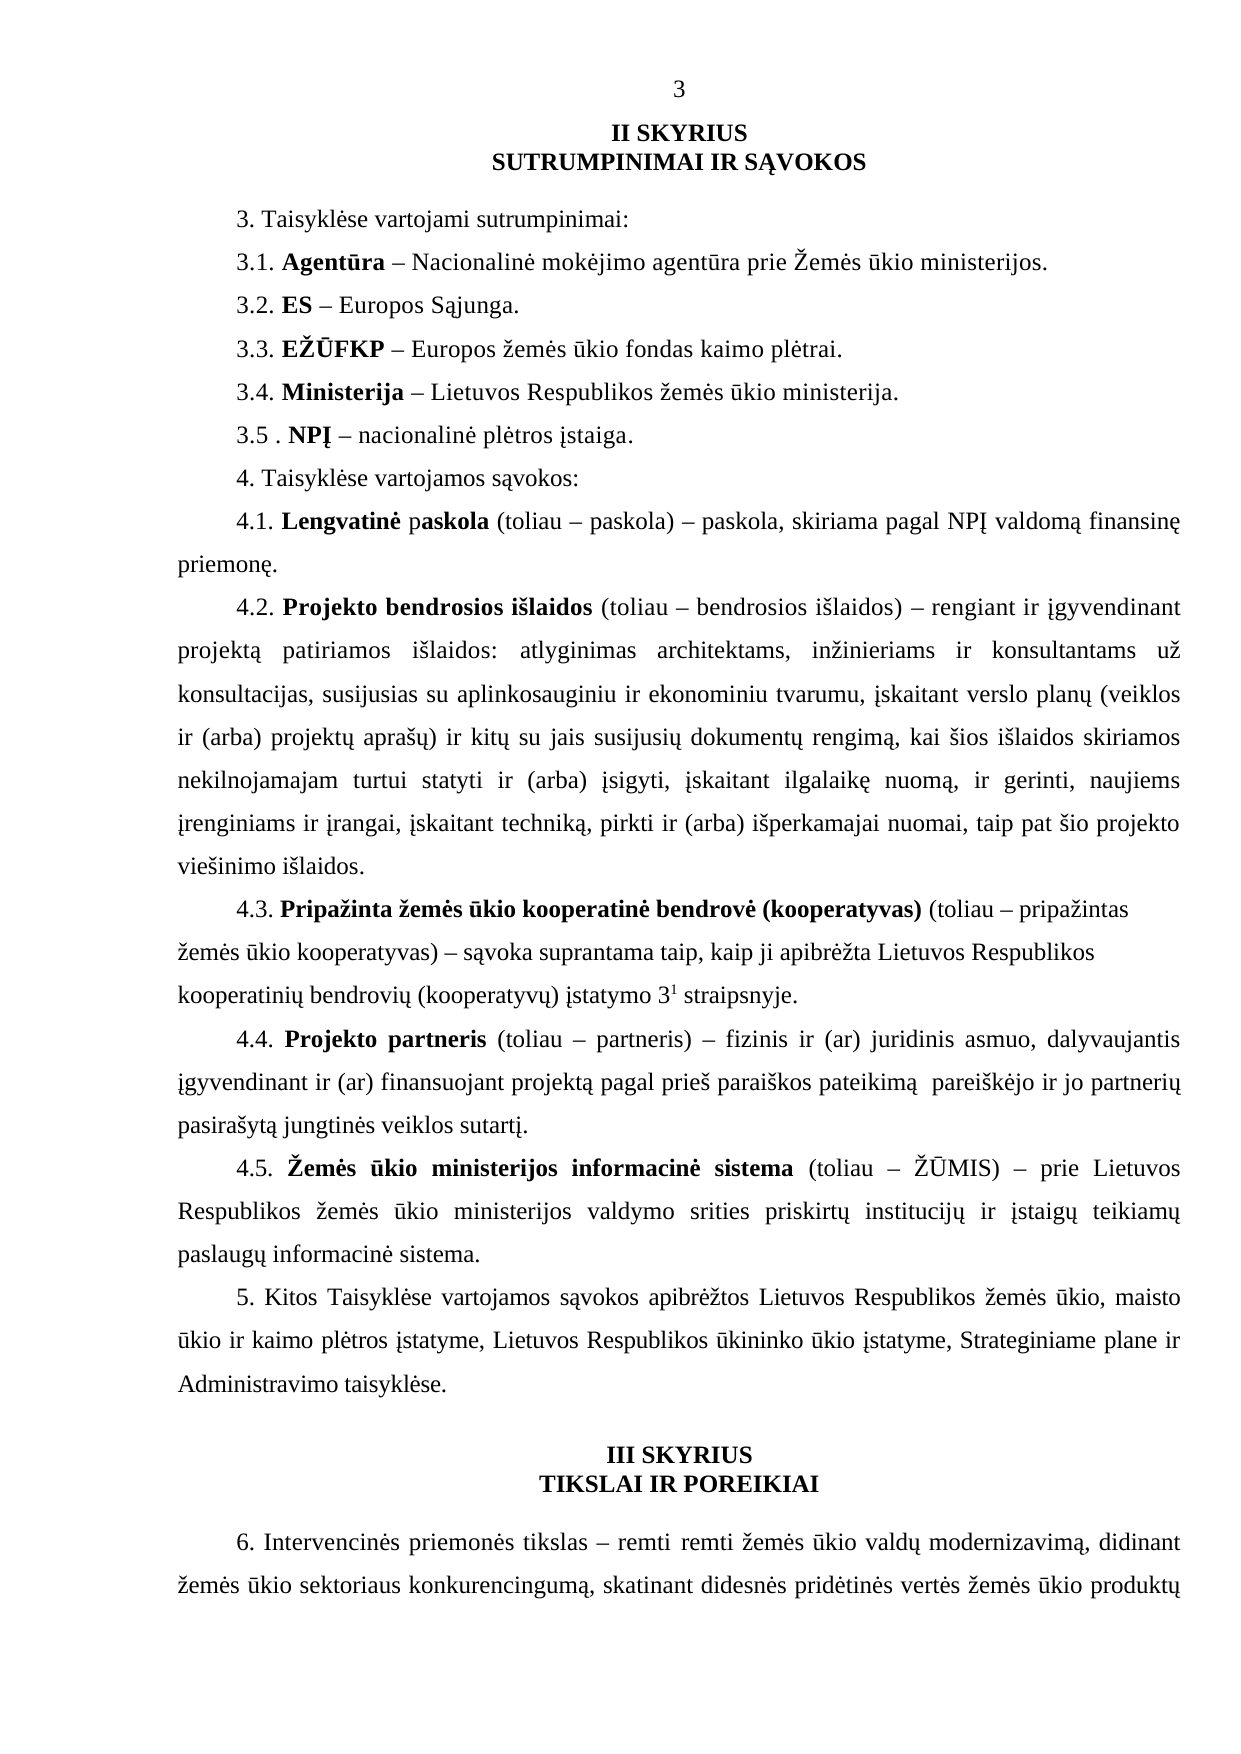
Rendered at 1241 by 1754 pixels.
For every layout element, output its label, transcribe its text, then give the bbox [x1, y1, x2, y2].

text 4.2. Projekto bendrosios išlaidos (toliau – bendrosios išlaidos) – rengiant ir įgyvendinant projektą patiriamos išlaidos: atlyginimas architektams, inžinieriams ir konsultantams už konsultacijas, susijusias su aplinkosauginiu ir ekonominiu tvarumu, įskaitant verslo planų (veiklos ir (arba) projektų aprašų) ir kitų su jais susijusių dokumentų rengimą, kai šios išlaidos skiriamos nekilnojamajam turtui statyti ir (arba) įsigyti, įskaitant ilgalaikę nuomą, ir gerinti, naujiems įrenginiams ir įrangai, įskaitant techniką, pirkti ir (arba) išperkamajai nuomai, taip pat šio projekto viešinimo išlaidos. [177, 592, 1181, 880]
text 4.5. Žemės ūkio ministerijos informacinė sistema (toliau – ŽŪMIS) – prie Lietuvos Respublikos žemės ūkio ministerijos valdymo srities priskirtų institucijų ir įstaigų teikiamų paslaugų informacinė sistema. [177, 1153, 1181, 1268]
text 3.3. EŽŪFKP – Europos žemės ūkio fondas kaimo plėtrai. [177, 334, 1181, 362]
text II SKYRIUS [177, 118, 1181, 147]
text 4. Taisyklėse vartojamos sąvokos: [177, 463, 1181, 492]
list 4.4. Projekto partneris (toliau – partneris) – fizinis ir (ar) juridinis asmuo, dalyvaujantis įgyvendinant ir (ar) finansuojant projektą pagal prieš paraiškos pateikimą pareiškėjo ir jo partnerių pasirašytą jungtinės veiklos sutartį. [177, 1024, 1181, 1139]
text 3.4. Ministerija – Lietuvos Respublikos žemės ūkio ministerija. [177, 377, 1181, 406]
text 5. Kitos Taisyklėse vartojamos sąvokos apibrėžtos Lietuvos Respublikos žemės ūkio, maisto ūkio ir kaimo plėtros įstatyme, Lietuvos Respublikos ūkininko ūkio įstatyme, Strateginiame plane ir Administravimo taisyklėse. [177, 1282, 1181, 1397]
text III SKYRIUS [177, 1441, 1181, 1469]
text 3. Taisyklėse vartojami sutrumpinimai: [177, 204, 1181, 233]
text TIKSLAI IR POREIKIAI [177, 1469, 1181, 1498]
text 4.3. Pripažinta žemės ūkio kooperatinė bendrovė (kooperatyvas) (toliau – pripažintas žemės ūkio kooperatyvas) – sąvoka suprantama taip, kaip ji apibrėžta Lietuvos Respublikos kooperatinių bendrovių (kooperatyvų) įstatymo 31 straipsnyje. [177, 894, 1181, 1009]
text 3.5 . NPĮ – nacionalinė plėtros įstaiga. [177, 420, 1181, 449]
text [177, 1527, 1181, 1599]
text 4.1. Lengvatinė paskola (toliau – paskola) – paskola, skiriama pagal NPĮ valdomą finansinę priemonę. [177, 506, 1181, 578]
text 3.2. ES – Europos Sąjunga. [177, 291, 1181, 319]
text SUTRUMPINIMAI IR SĄVOKOS [177, 147, 1181, 176]
text 3.1. Agentūra – Nacionalinė mokėjimo agentūra prie Žemės ūkio ministerijos. [177, 247, 1181, 276]
